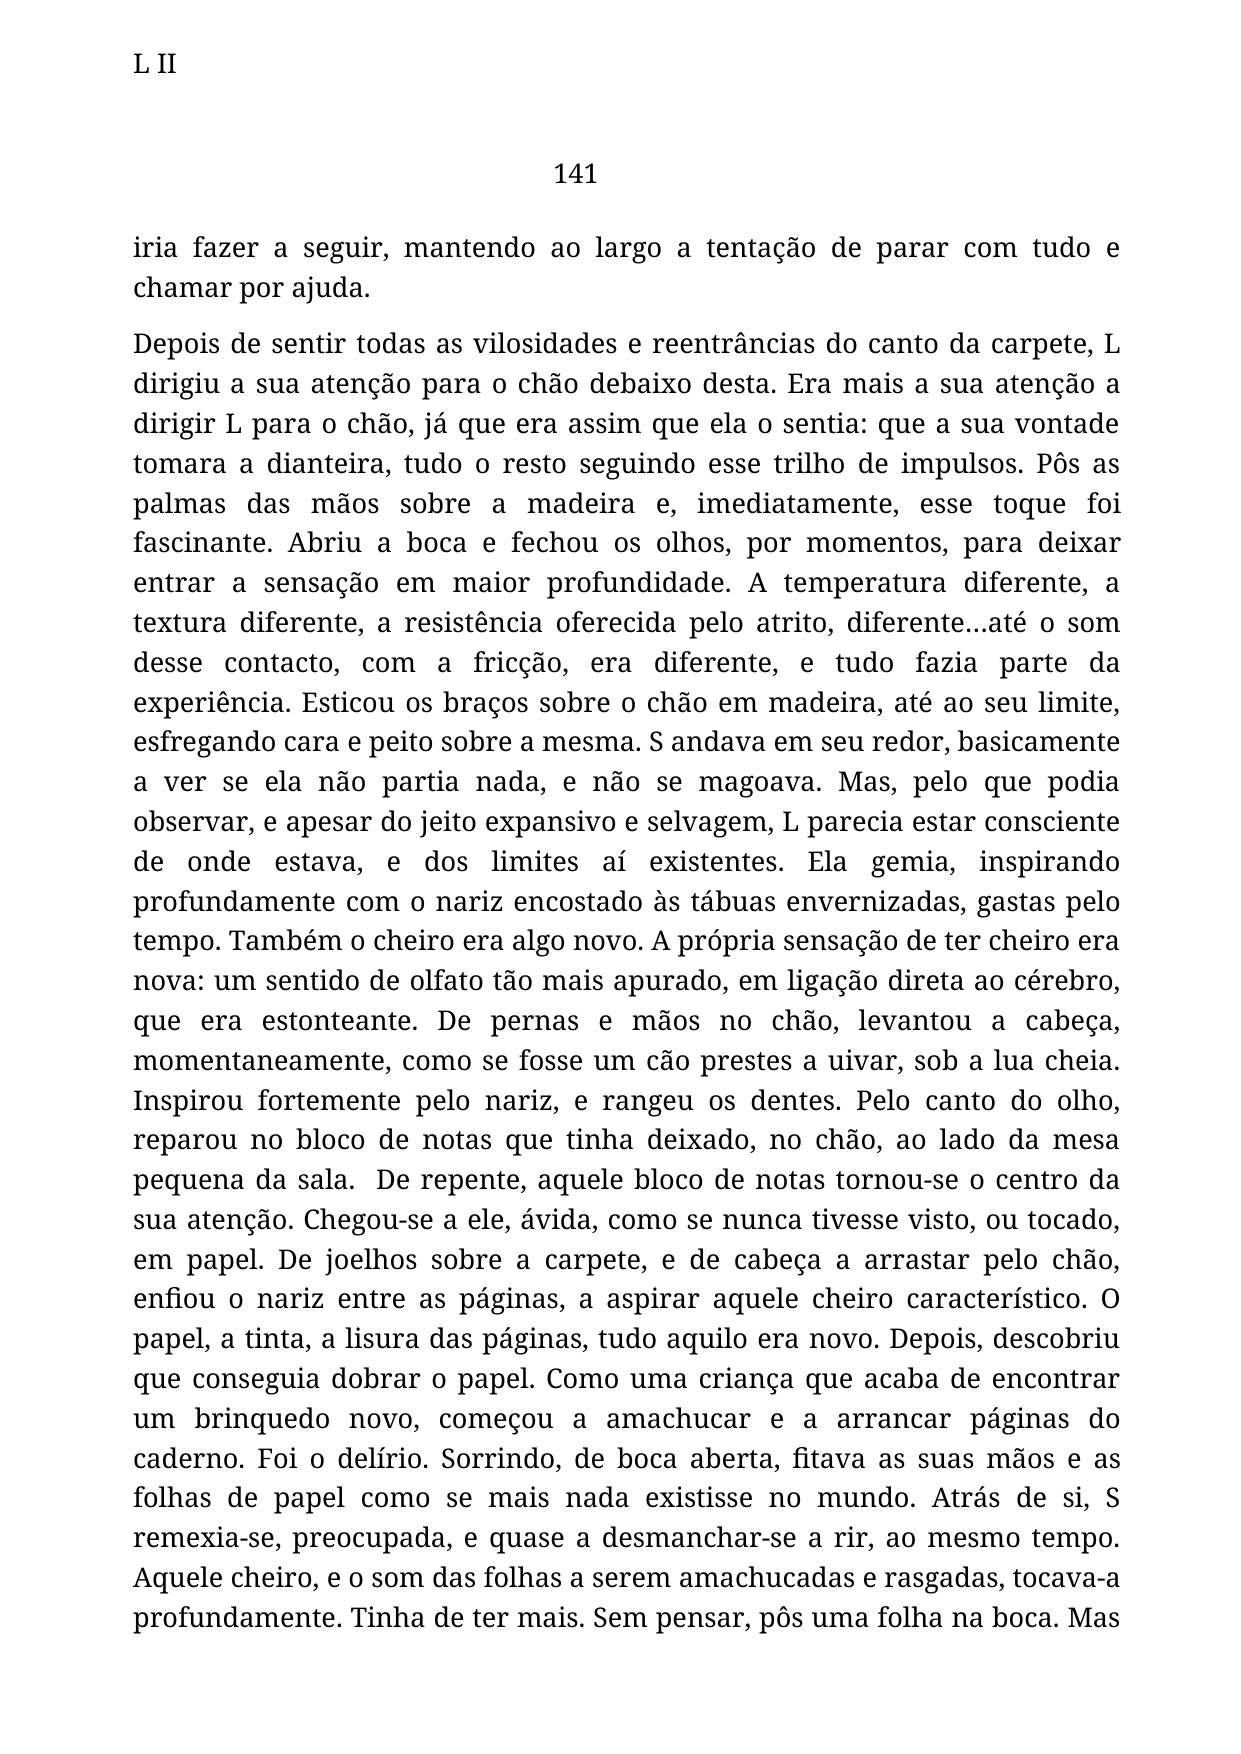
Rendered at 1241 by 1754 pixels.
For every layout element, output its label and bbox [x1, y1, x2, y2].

text [133, 325, 1122, 1635]
text [133, 229, 1122, 305]
